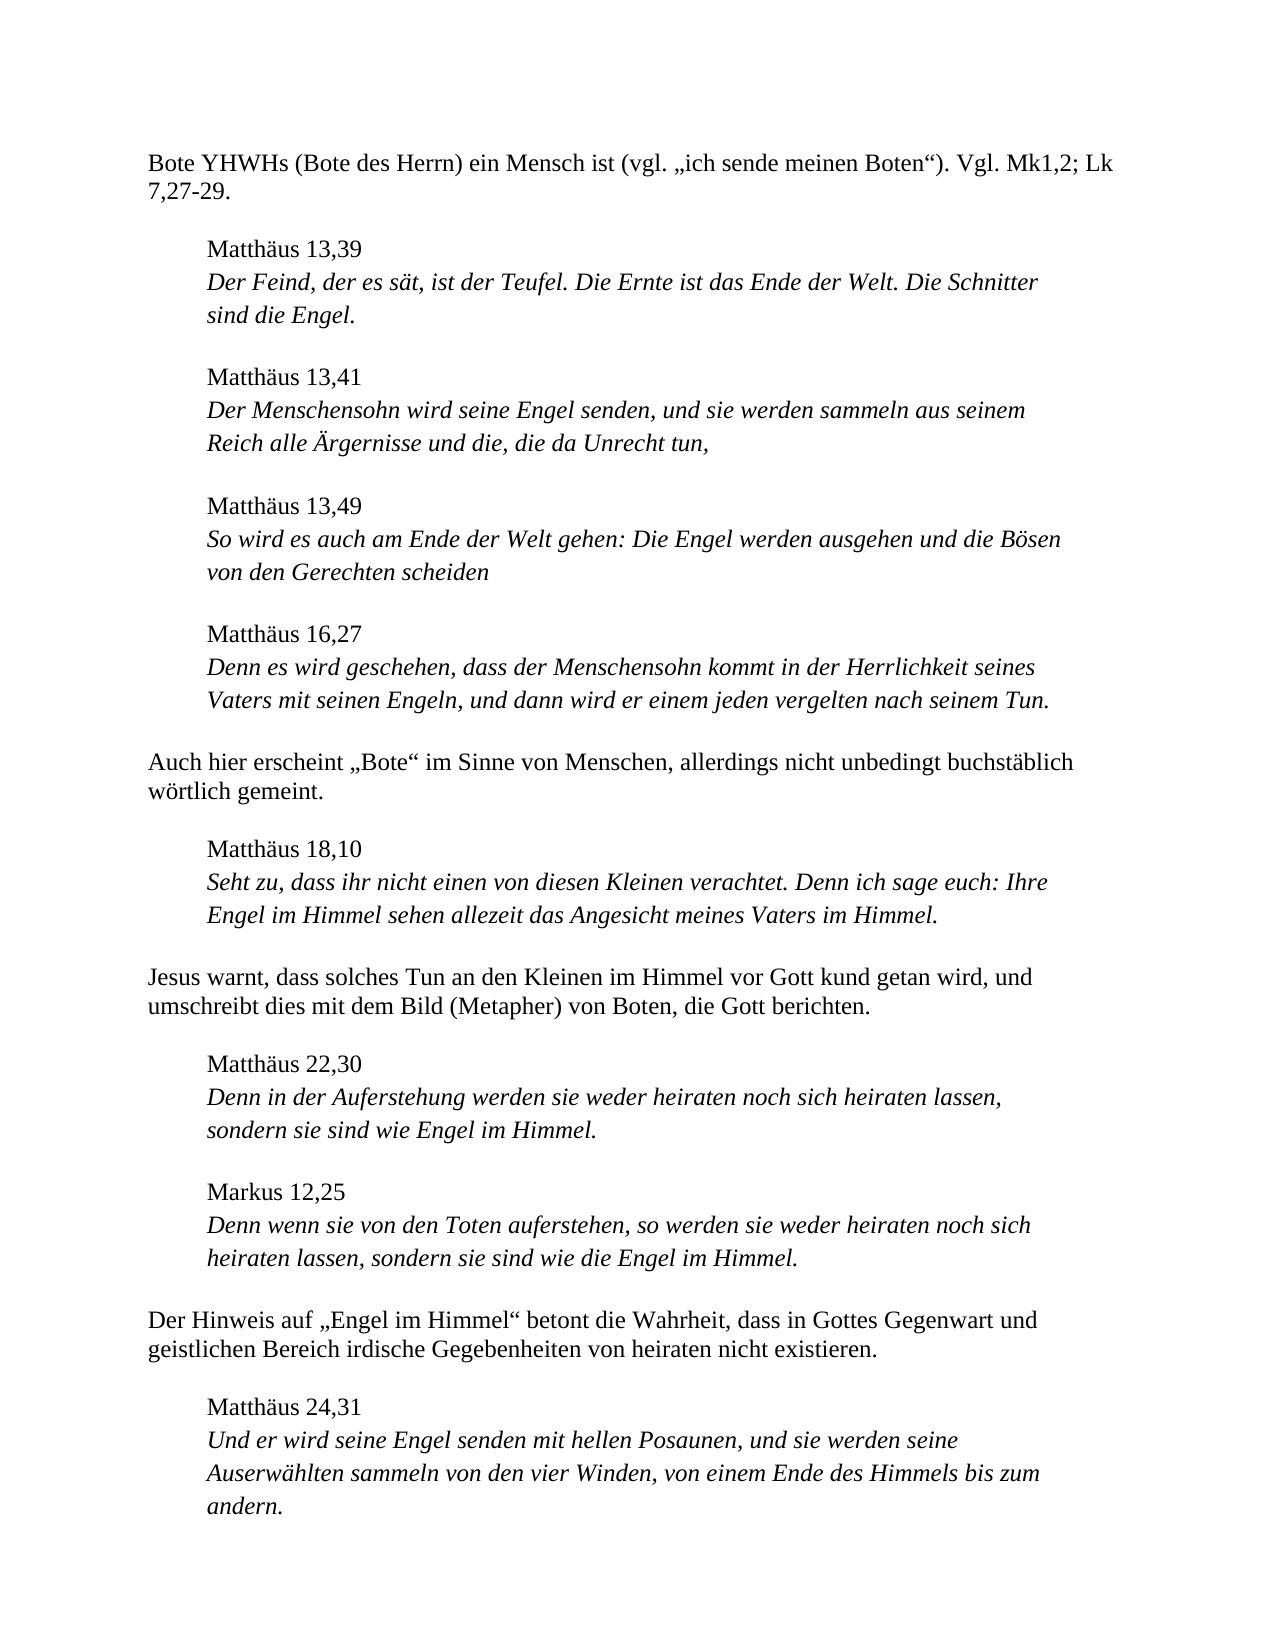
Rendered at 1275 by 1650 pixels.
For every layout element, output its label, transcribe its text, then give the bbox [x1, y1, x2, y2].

text Der Menschensohn wird seine Engel senden, und sie werden sammeln aus seinem Reich alle Ärgernisse und die, die da Unrecht tun, [207, 396, 1068, 457]
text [148, 148, 1127, 205]
text Denn in der Auferstehung werden sie weder heiraten noch sich heiraten lassen, sondern sie sind wie Engel im Himmel. [207, 1082, 1068, 1143]
text Matthäus 24,31 [207, 1392, 1068, 1421]
text Der Feind, der es sät, ist der Teufel. Die Ernte ist das Ende der Welt. Die Schnitter sind die Engel. [207, 267, 1068, 329]
text Der Hinweis auf „Engel im Himmel“ betont die Wahrheit, dass in Gottes Gegenwart und geistlichen Bereich irdische Gegebenheiten von heiraten nicht existieren. [148, 1305, 1127, 1363]
text Denn es wird geschehen, dass der Menschensohn kommt in der Herrlichkeit seines Vaters mit seinen Engeln, und dann wird er einem jeden vergelten nach seinem Tun. [207, 652, 1068, 714]
text Jesus warnt, dass solches Tun an den Kleinen im Himmel vor Gott kund getan wird, und umschreibt dies mit dem Bild (Metapher) von Boten, die Gott berichten. [148, 962, 1127, 1019]
text So wird es auch am Ende der Welt gehen: Die Engel werden ausgehen und die Bösen von den Gerechten scheiden [207, 524, 1068, 586]
text Markus 12,25 [207, 1177, 1068, 1206]
text Seht zu, dass ihr nicht einen von diesen Kleinen verachtet. Denn ich sage euch: Ihre Engel im Himmel sehen allezeit das Angesicht meines Vaters im Himmel. [207, 867, 1068, 929]
text Matthäus 16,27 [207, 619, 1068, 648]
text Und er wird seine Engel senden mit hellen Posaunen, und sie werden seine Auserwählten sammeln von den vier Winden, von einem Ende des Himmels bis zum andern. [207, 1425, 1068, 1520]
text Matthäus 18,10 [207, 834, 1068, 863]
text Matthäus 13,49 [207, 491, 1068, 519]
text Denn wenn sie von den Toten auferstehen, so werden sie weder heiraten noch sich heiraten lassen, sondern sie sind wie die Engel im Himmel. [207, 1210, 1068, 1272]
text Matthäus 22,30 [207, 1049, 1068, 1077]
text Matthäus 13,39 [207, 234, 1068, 263]
text Auch hier erscheint „Bote“ im Sinne von Menschen, allerdings nicht unbedingt buchstäblich wörtlich gemeint. [148, 747, 1127, 805]
text Matthäus 13,41 [207, 362, 1068, 391]
